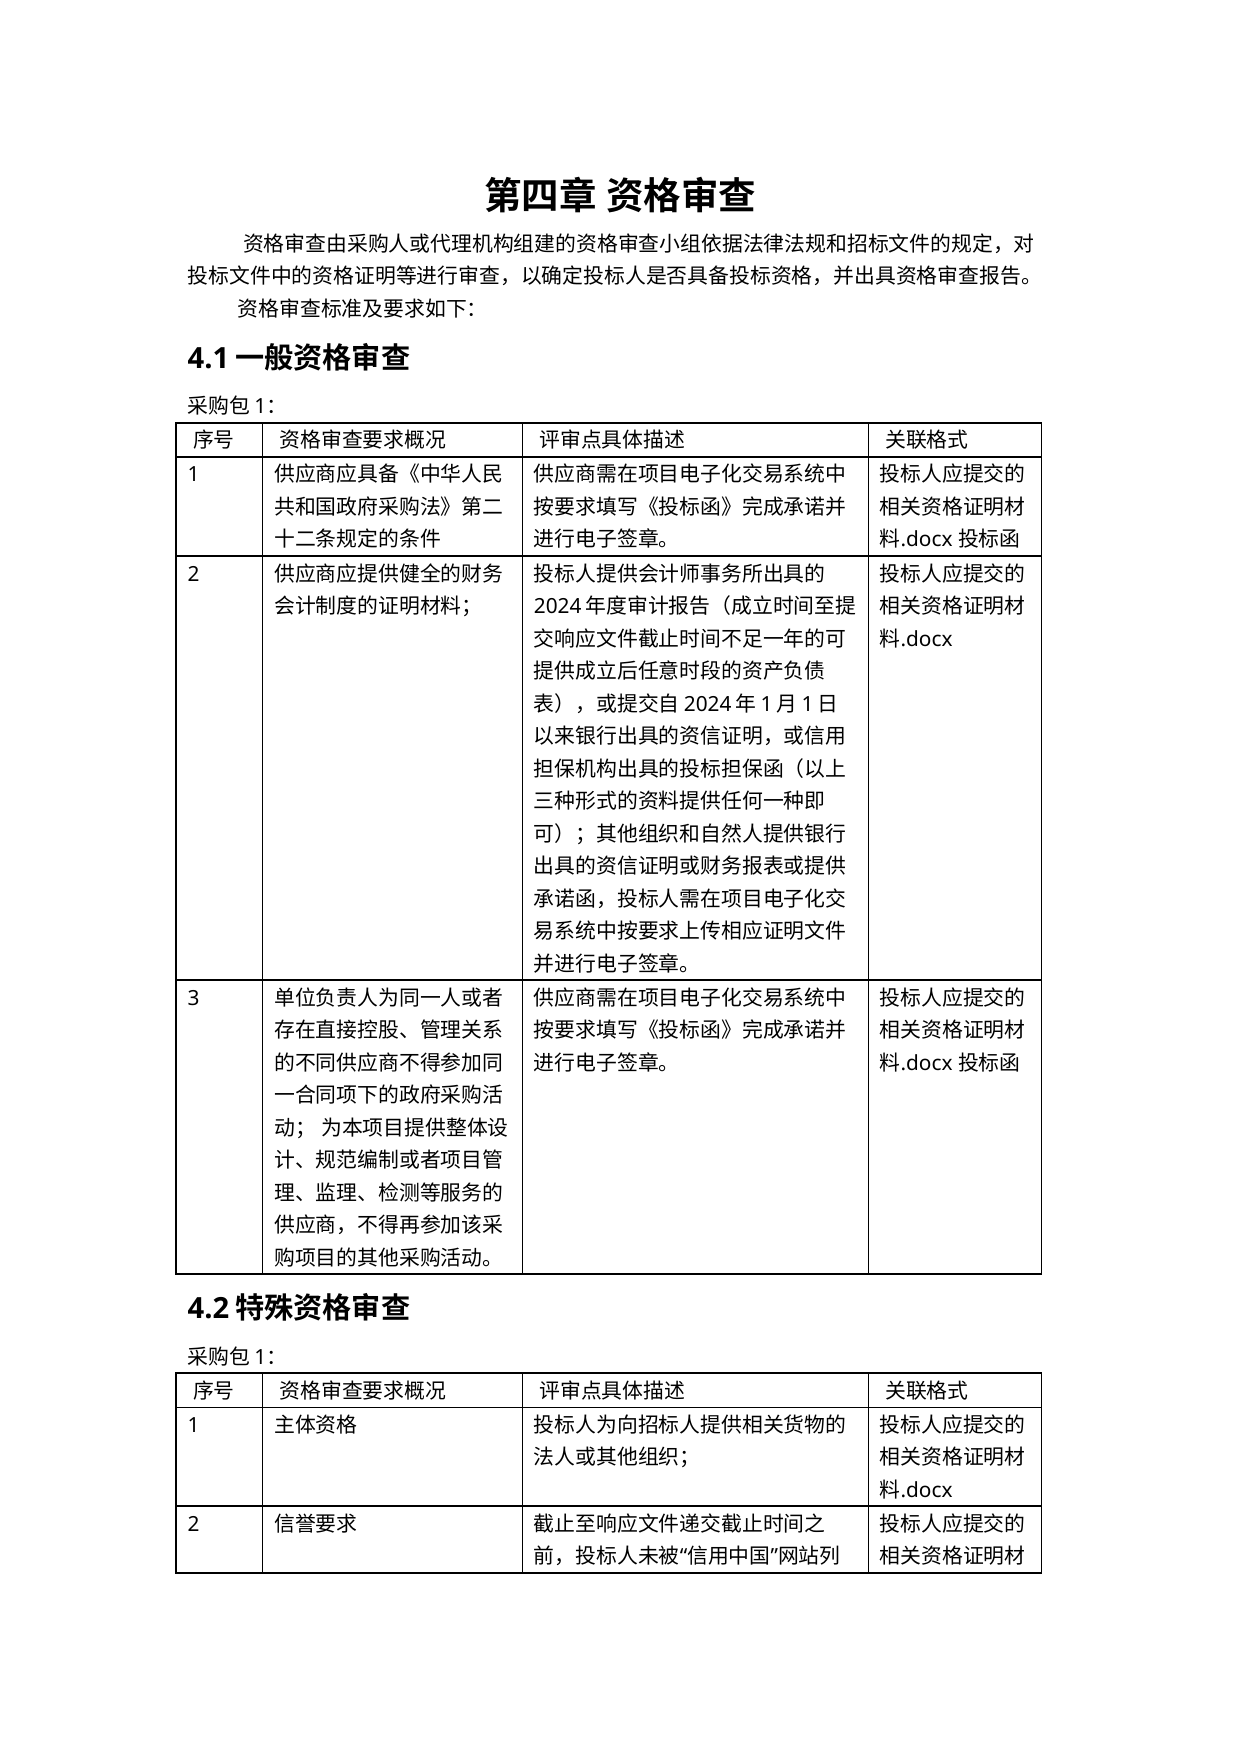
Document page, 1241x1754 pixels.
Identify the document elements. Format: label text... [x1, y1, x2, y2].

table_cell 投标人应提交的相关资格证明材料.docx 投标函 [869, 981, 1041, 1273]
table_header 资格审查要求概况 [263, 424, 522, 456]
table_header 评审点具体描述 [523, 424, 868, 456]
table_cell 3 [177, 981, 262, 1273]
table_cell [869, 1507, 1041, 1572]
text 采购包1： [187, 1340, 1053, 1372]
table_header 关联格式 [869, 1374, 1041, 1406]
table_cell 1 [177, 458, 262, 555]
text 第四章 资格审查 [187, 162, 1053, 227]
table_cell 供应商需在项目电子化交易系统中按要求填写《投标函》完成承诺并进行电子签章。 [523, 981, 868, 1273]
table_cell 主体资格 [263, 1408, 522, 1505]
table_header 序号 [177, 424, 262, 456]
table_cell 2 [177, 557, 262, 979]
table_cell 单位负责人为同一人或者存在直接控股、管理关系的不同供应商不得参加同一合同项下的政府采购活动； 为本项目提供整体设计、规范编制或者项目管理、监理、检测等服务的供应商，不得再参加该采购项目的其他采购活动。 [263, 981, 522, 1273]
table_header 序号 [177, 1374, 262, 1406]
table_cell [523, 1507, 868, 1572]
table_cell 投标人应提交的相关资格证明材料.docx 投标函 [869, 458, 1041, 555]
table_header 资格审查要求概况 [263, 1374, 522, 1406]
table_cell 投标人提供会计师事务所出具的2024年度审计报告（成立时间至提交响应文件截止时间不足一年的可提供成立后任意时段的资产负债表），或提交自2024年1月1日以来银行出具的资信证明，或信用担保机构出具的投标担保函（以上三种形式的资料提供任何一种即可）；其他组织和自然人提供银行出具的资信证明或财务报表或提供承诺函，投标人需在项目电子化交易系统中按要求上传相应证明文件并进行电子签章。 [523, 557, 868, 979]
table_cell 供应商应提供健全的财务会计制度的证明材料； [263, 557, 522, 979]
table_cell 投标人为向招标人提供相关货物的法人或其他组织； [523, 1408, 868, 1505]
text 采购包1： [187, 389, 1053, 422]
text 4.2特殊资格审查 [187, 1275, 1053, 1340]
table_cell 投标人应提交的相关资格证明材料.docx [869, 1408, 1041, 1505]
table_cell 投标人应提交的相关资格证明材料.docx [869, 557, 1041, 979]
table_header 评审点具体描述 [523, 1374, 868, 1406]
table_cell 供应商应具备《中华人民共和国政府采购法》第二十二条规定的条件 [263, 458, 522, 555]
table_header 关联格式 [869, 424, 1041, 456]
table_cell 信誉要求 [263, 1507, 522, 1572]
table_cell 1 [177, 1408, 262, 1505]
table_cell 2 [177, 1507, 262, 1572]
table_cell 供应商需在项目电子化交易系统中按要求填写《投标函》完成承诺并进行电子签章。 [523, 458, 868, 555]
text 4.1一般资格审查 [187, 324, 1053, 389]
text 资格审查标准及要求如下： [187, 292, 1053, 324]
text 资格审查由采购人或代理机构组建的资格审查小组依据法律法规和招标文件的规定，对投标文件中的资格证明等进行审查，以确定投标人是否具备投标资格，并出具资格审查报告。 [187, 227, 1053, 292]
